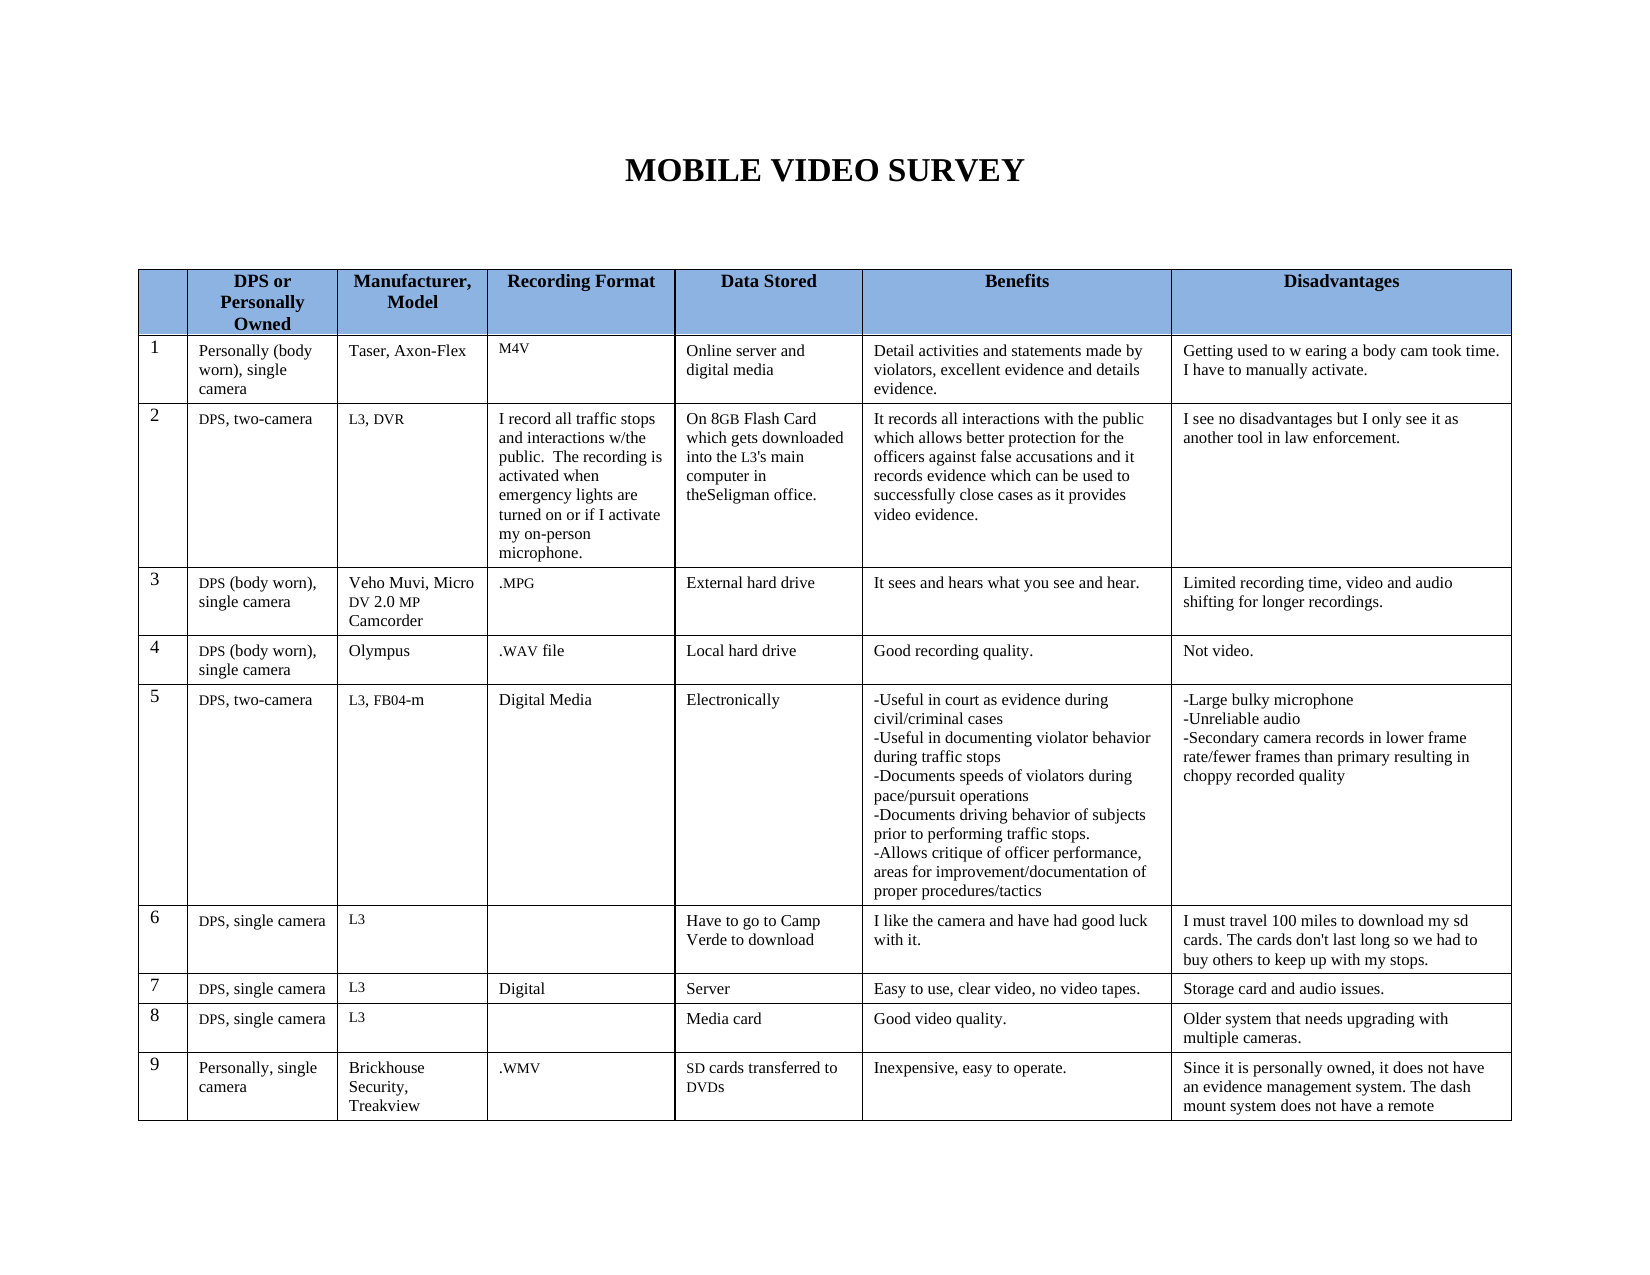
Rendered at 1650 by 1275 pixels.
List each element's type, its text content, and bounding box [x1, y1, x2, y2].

table_cell 9 [139, 1053, 187, 1120]
table_cell Online server and digital media [676, 336, 862, 403]
table_cell L3, DVR [338, 404, 487, 567]
table_cell I see no disadvantages but I only see it as another tool in law enforcement. [1172, 404, 1511, 567]
table_cell DPS (body worn), single camera [188, 636, 337, 684]
table_header Recording Format [488, 270, 674, 334]
table_cell Taser, Axon-Flex [338, 336, 487, 403]
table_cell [188, 1053, 337, 1120]
table_cell L3 [338, 974, 487, 1003]
table_cell Getting used to w earing a body cam took time. I have to manually activate. [1172, 336, 1511, 403]
table_cell Digital Media [488, 685, 674, 905]
table_cell [488, 1004, 674, 1052]
table_cell Server [676, 974, 862, 1003]
table_cell Local hard drive [676, 636, 862, 684]
table_cell DPS, single camera [188, 974, 337, 1003]
table_cell 4 [139, 636, 187, 684]
table_cell External hard drive [676, 568, 862, 635]
table_cell -Useful in court as evidence during civil/criminal cases -Useful in documenting violator behavior during traffic stops -Documents speeds of violators during pace/pursuit operations -Documents driving behavior of subjects prior to performing traffic stops. -Allows critique of officer performance, areas for improvement/documentation of proper procedures/tactics [863, 685, 1171, 905]
table_cell .WMV [488, 1053, 674, 1120]
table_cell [863, 1053, 1171, 1120]
table_cell L3 [338, 906, 487, 973]
table_cell Detail activities and statements made by violators, excellent evidence and details evidence. [863, 336, 1171, 403]
table_cell DPS, two-camera [188, 685, 337, 905]
table_header [139, 270, 187, 334]
table_cell 7 [139, 974, 187, 1003]
table_cell 6 [139, 906, 187, 973]
table_cell Storage card and audio issues. [1172, 974, 1511, 1003]
table_cell Media card [676, 1004, 862, 1052]
table_cell Good video quality. [863, 1004, 1171, 1052]
table_cell Easy to use, clear video, no video tapes. [863, 974, 1171, 1003]
table_cell .MPG [488, 568, 674, 635]
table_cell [676, 1053, 862, 1120]
table_cell Limited recording time, video and audio shifting for longer recordings. [1172, 568, 1511, 635]
table_cell L3 [338, 1004, 487, 1052]
table_cell Older system that needs upgrading with multiple cameras. [1172, 1004, 1511, 1052]
table_cell I must travel 100 miles to download my sd cards. The cards don't last long so we had to buy others to keep up with my stops. [1172, 906, 1511, 973]
table_cell M4V [488, 336, 674, 403]
table_cell L3, FB04-m [338, 685, 487, 905]
table_cell 5 [139, 685, 187, 905]
table_cell 3 [139, 568, 187, 635]
table_cell Electronically [676, 685, 862, 905]
table_cell It records all interactions with the public which allows better protection for the officers against false accusations and it records evidence which can be used to successfully close cases as it provides video evidence. [863, 404, 1171, 567]
table_cell I like the camera and have had good luck with it. [863, 906, 1171, 973]
table_cell Olympus [338, 636, 487, 684]
table_cell Veho Muvi, Micro DV 2.0 MP Camcorder [338, 568, 487, 635]
table_cell Digital [488, 974, 674, 1003]
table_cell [1172, 1053, 1511, 1120]
table_header Data Stored [676, 270, 862, 334]
table_header Disadvantages [1172, 270, 1511, 334]
table_cell DPS (body worn), single camera [188, 568, 337, 635]
table_cell 8 [139, 1004, 187, 1052]
table_cell Not video. [1172, 636, 1511, 684]
table_cell DPS, two-camera [188, 404, 337, 567]
table_cell 2 [139, 404, 187, 567]
table_cell DPS, single camera [188, 906, 337, 973]
table_cell Good recording quality. [863, 636, 1171, 684]
table_header Benefits [863, 270, 1171, 334]
table_header Manufacturer, Model [338, 270, 487, 334]
table_cell 1 [139, 336, 187, 403]
table_cell -Large bulky microphone -Unreliable audio -Secondary camera records in lower frame rate/fewer frames than primary resulting in choppy recorded quality [1172, 685, 1511, 905]
text MOBILE VIDEO SURVEY [150, 150, 1500, 188]
table_header DPS or Personally Owned [188, 270, 337, 334]
table_cell .WAV file [488, 636, 674, 684]
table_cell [338, 1053, 487, 1120]
table_cell [488, 906, 674, 973]
table_cell Personally (body worn), single camera [188, 336, 337, 403]
table_cell On 8GB Flash Card which gets downloaded into the L3's main computer in theSeligman office. [676, 404, 862, 567]
table_cell I record all traffic stops and interactions w/the public. The recording is activated when emergency lights are turned on or if I activate my on-person microphone. [488, 404, 674, 567]
table_cell It sees and hears what you see and hear. [863, 568, 1171, 635]
table_cell DPS, single camera [188, 1004, 337, 1052]
table_cell Have to go to Camp Verde to download [676, 906, 862, 973]
